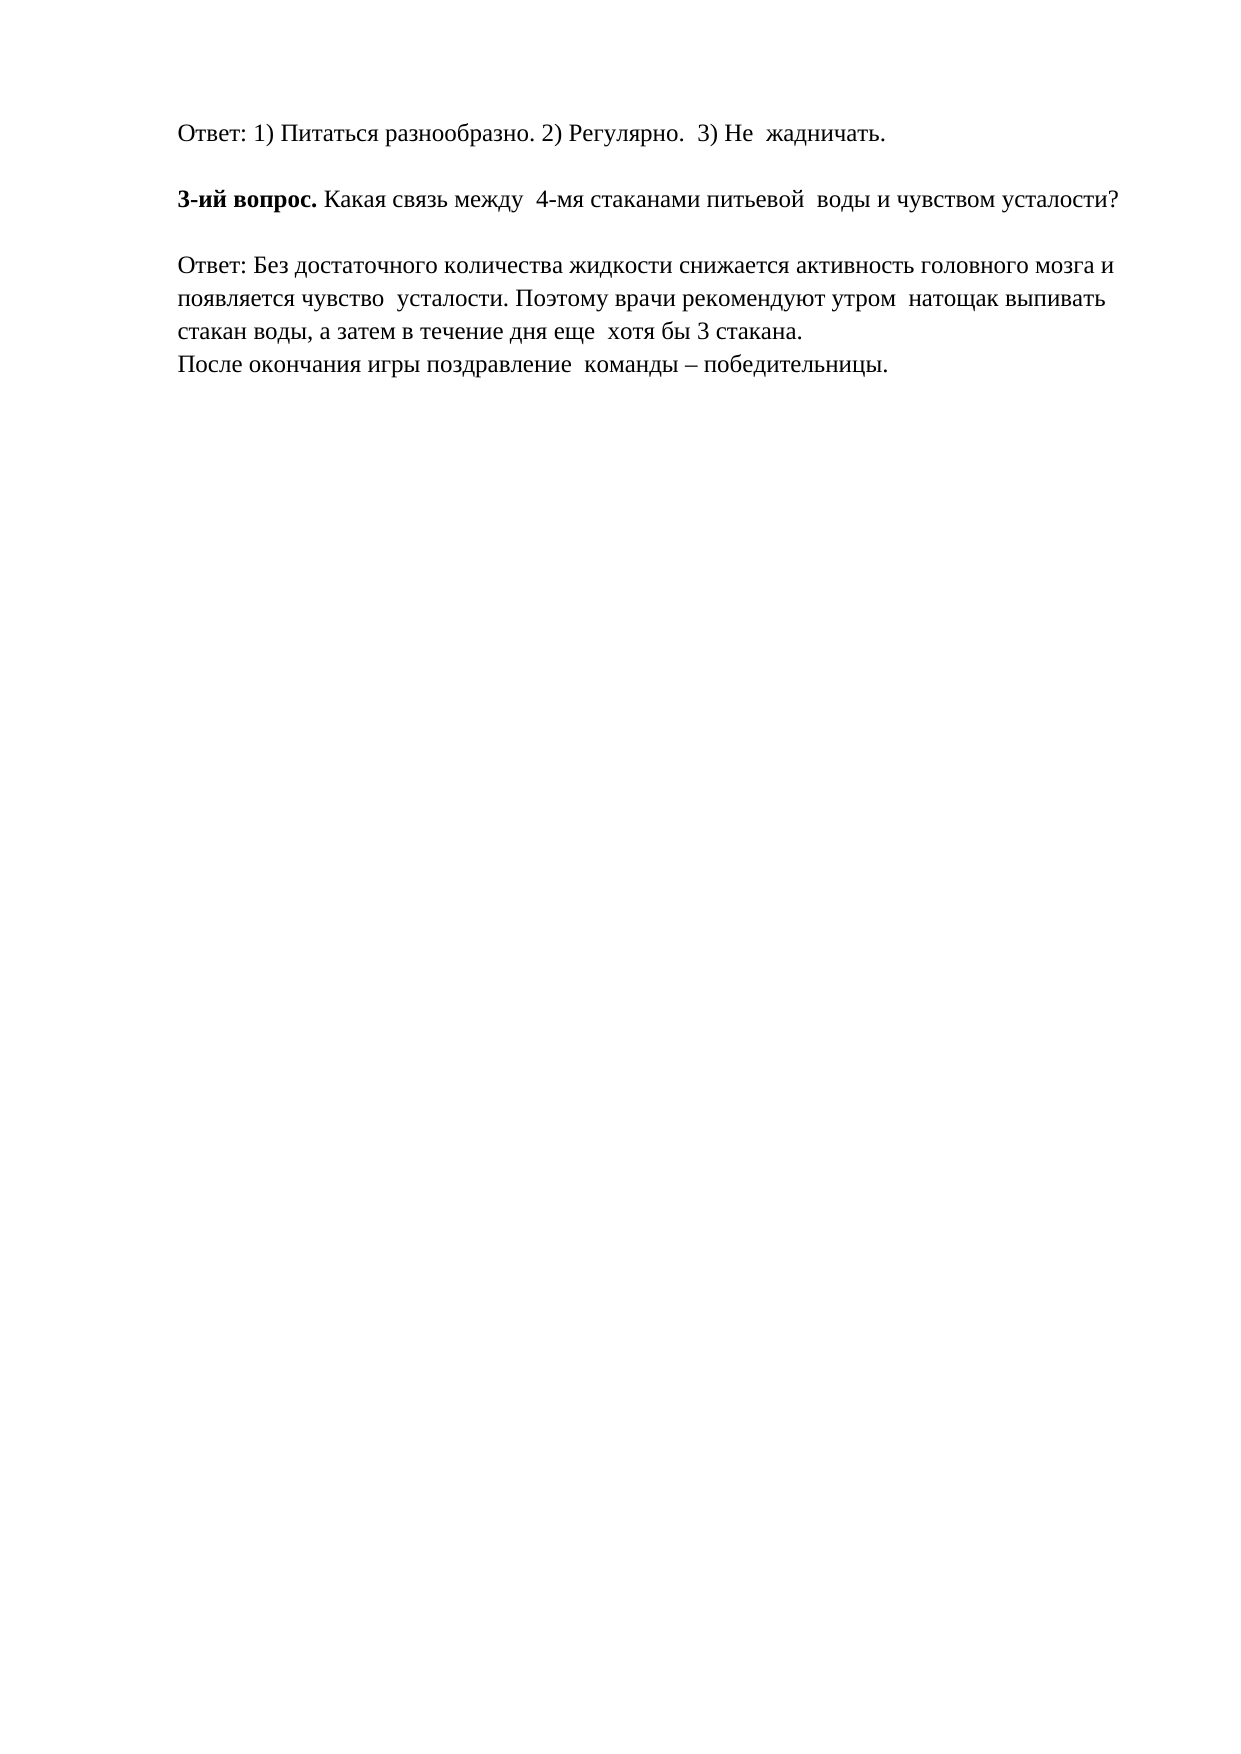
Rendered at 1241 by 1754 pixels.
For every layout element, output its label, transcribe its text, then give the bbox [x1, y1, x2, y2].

list Ответ: Без достаточного количества жидкости снижается активность головного мозга и появляется чувство усталости. Поэтому врачи рекомендуют утром натощак выпивать стакан воды, а затем в течение дня еще хотя бы 3 стакана. [177, 250, 1152, 345]
list 3-ий вопрос. Какая связь между 4-мя стаканами питьевой воды и чувством усталости? [177, 184, 1152, 213]
list После окончания игры поздравление команды – победительницы. [177, 349, 1152, 378]
list Ответ: 1) Питаться разнообразно. 2) Регулярно. 3) Не жадничать. [177, 118, 1152, 147]
